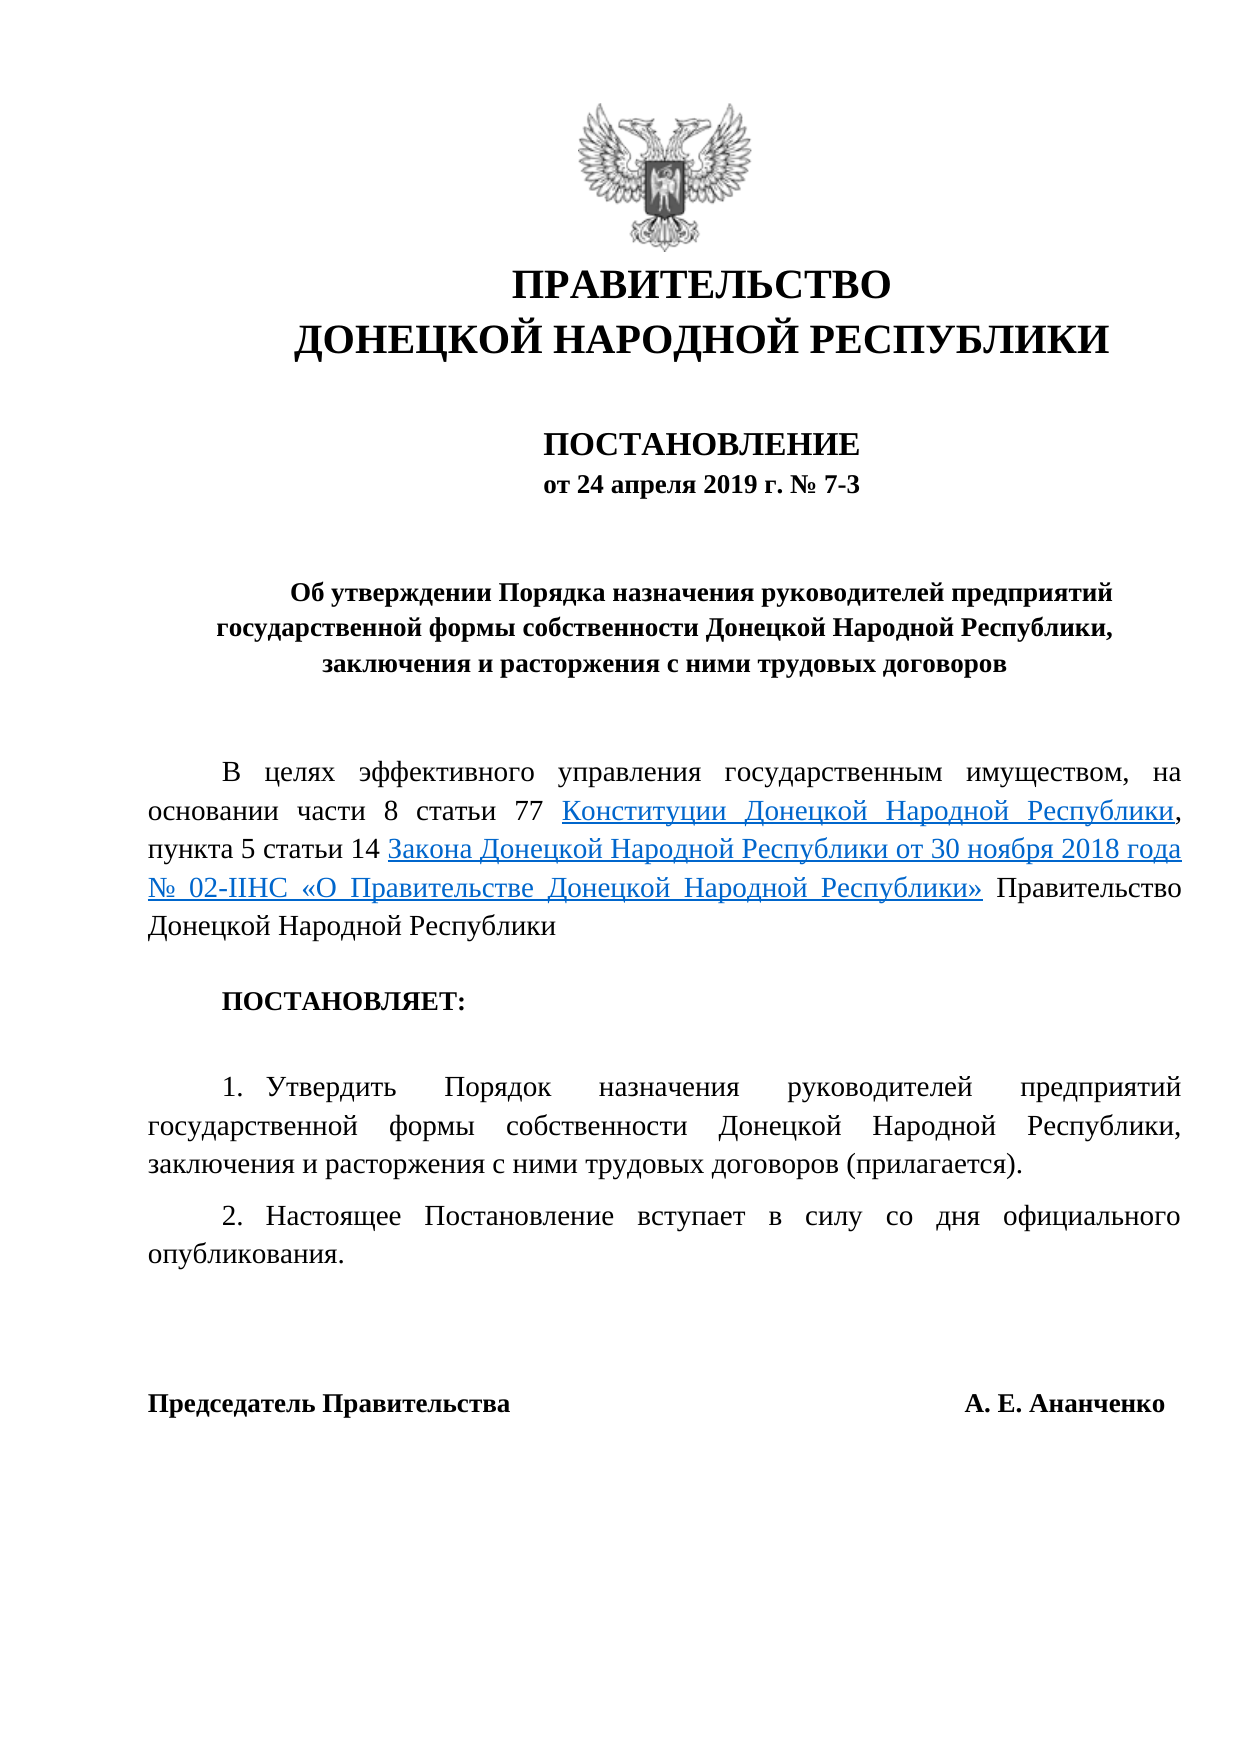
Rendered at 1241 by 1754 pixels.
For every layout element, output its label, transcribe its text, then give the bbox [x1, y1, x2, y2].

text от 24 апреля 2019 г. № 7-3 [148, 468, 1182, 499]
list Утвердить Порядок назначения руководителей предприятий государственной формы собственности Донецкой Народной Республики, заключения и расторжения с ними трудовых договоров (прилагается). [148, 1069, 1182, 1180]
text ПРАВИТЕЛЬСТВО [148, 259, 1182, 307]
text ПОСТАНОВЛЕНИЕ [148, 424, 1182, 463]
text В целях эффективного управления государственным имуществом, на основании части 8 статьи 77 Конституции Донецкой Народной Республики, пункта 5 статьи 14 Закона Донецкой Народной Республики от 30 ноября 2018 года № 02-IIНС «О Правительстве Донецкой Народной Республики» Правительство Донецкой Народной Республики [148, 754, 1182, 942]
text ДОНЕЦКОЙ НАРОДНОЙ РЕСПУБЛИКИ [148, 314, 1182, 362]
list Настоящее Постановление вступает в силу со дня официального опубликования. [148, 1198, 1182, 1270]
text Об утверждении Порядка назначения руководителей предприятий государственной формы собственности Донецкой Народной Республики, заключения и расторжения с ними трудовых договоров [148, 576, 1182, 678]
text ПОСТАНОВЛЯЕТ: [148, 986, 1182, 1017]
picture [578, 103, 752, 252]
text Председатель Правительства А. Е. Ананченко [148, 1390, 1182, 1417]
